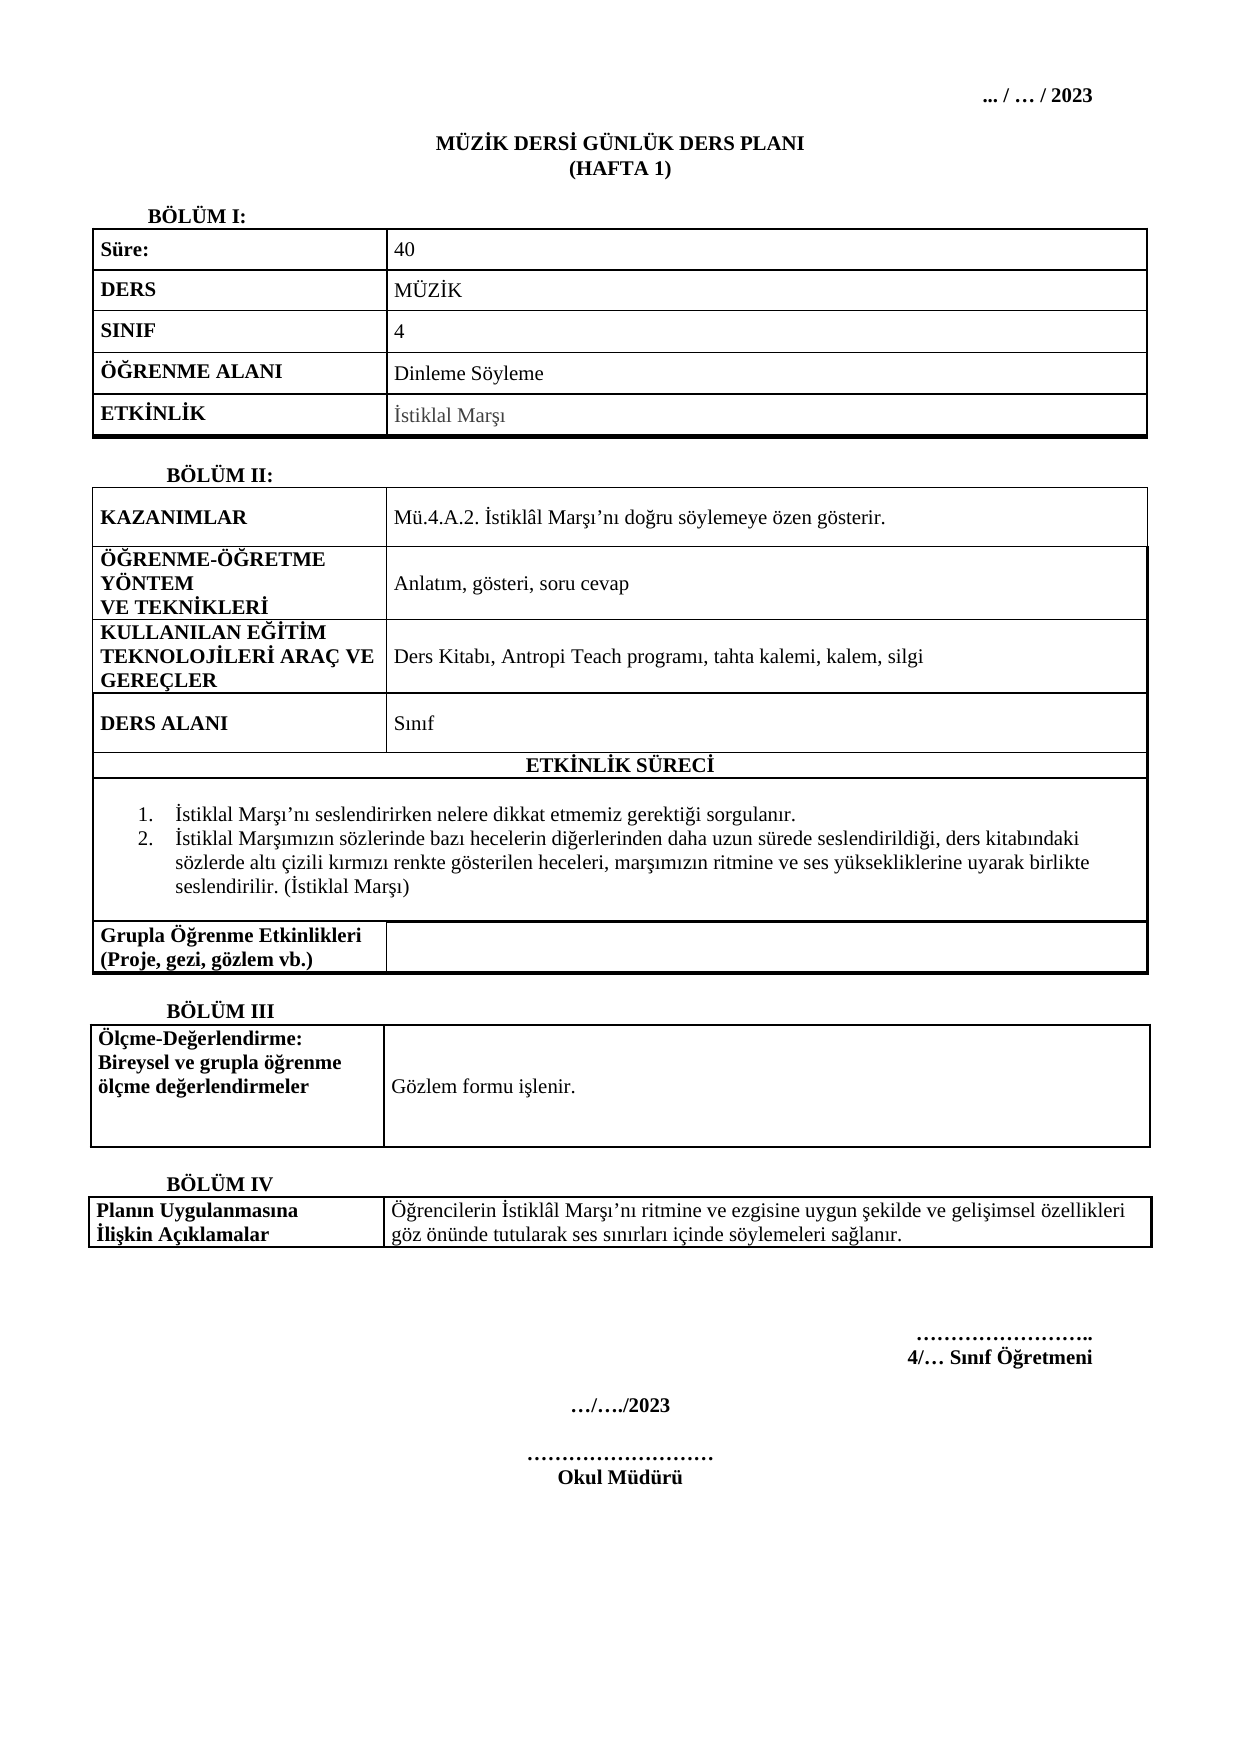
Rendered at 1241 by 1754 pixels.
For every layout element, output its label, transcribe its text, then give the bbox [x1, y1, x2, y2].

table_cell SINIF [94, 311, 386, 352]
table_cell ETKİNLİK [94, 395, 386, 434]
text BÖLÜM I: [148, 203, 1093, 228]
subtitle BÖLÜM IV [148, 1172, 1093, 1196]
table_cell Ders Kitabı, Antropi Teach programı, tahta kalemi, kalem, silgi [387, 620, 1146, 692]
text ……………………… [148, 1441, 1093, 1465]
table_cell Anlatım, gösteri, soru cevap [387, 547, 1146, 619]
table_cell DERS ALANI [94, 694, 386, 752]
table_header Gözlem formu işlenir. [385, 1026, 1149, 1146]
table_cell Sınıf [387, 694, 1146, 752]
table_cell [387, 923, 1146, 971]
text BÖLÜM II: [148, 463, 1093, 487]
table_cell ÖĞRENME-ÖĞRETME YÖNTEM VE TEKNİKLERİ [93, 547, 386, 619]
table_header Öğrencilerin İstiklâl Marşı’nı ritmine ve ezgisine uygun şekilde ve gelişimsel özellikleri göz önünde tutularak ses sınırları içinde söylemeleri sağlanır. [385, 1198, 1150, 1246]
text Okul Müdürü [148, 1465, 1093, 1489]
table_cell 4 [388, 311, 1146, 352]
table_header Planın Uygulanmasına İlişkin Açıklamalar [90, 1198, 383, 1246]
text (HAFTA 1) [148, 155, 1093, 179]
table_header Süre: [94, 230, 386, 269]
text …………………….. [148, 1321, 1093, 1344]
table_header Ölçme-Değerlendirme: Bireysel ve grupla öğrenme ölçme değerlendirmeler [92, 1026, 383, 1146]
text …/…./2023 [148, 1393, 1093, 1417]
table_cell KULLANILAN EĞİTİM TEKNOLOJİLERİ ARAÇ VE GEREÇLER [93, 620, 386, 692]
table_header 40 [388, 230, 1146, 269]
table_cell Grupla Öğrenme Etkinlikleri (Proje, gezi, gözlem vb.) [94, 922, 386, 971]
table_cell ETKİNLİK SÜRECİ [94, 753, 1146, 777]
subtitle BÖLÜM III [148, 999, 1093, 1023]
table_cell İstiklal Marşı’nı seslendirirken nelere dikkat etmemiz gerektiği sorgulanır. İstiklal Marşımızın sözlerinde bazı hecelerin diğerlerinden daha uzun sürede seslendirildiği, ders kitabındaki sözlerde altı çizili kırmızı renkte gösterilen heceleri, marşımızın ritmine ve ses yüksekliklerine uyarak birlikte seslendirilir. (İstiklal Marşı) [94, 779, 1146, 920]
table_cell Dinleme Söyleme [388, 353, 1146, 393]
table_cell MÜZİK [388, 271, 1146, 310]
text 4/… Sınıf Öğretmeni [148, 1344, 1093, 1369]
table_header Mü.4.A.2. İstiklâl Marşı’nı doğru söylemeye özen gösterir. [387, 488, 1147, 546]
table_header KAZANIMLAR [93, 488, 386, 546]
table_cell DERS [94, 271, 386, 310]
text ... / … / 2023 [148, 83, 1093, 107]
table_cell ÖĞRENME ALANI [94, 353, 386, 393]
table_cell İstiklal Marşı [388, 395, 1146, 434]
text MÜZİK DERSİ GÜNLÜK DERS PLANI [148, 131, 1093, 155]
